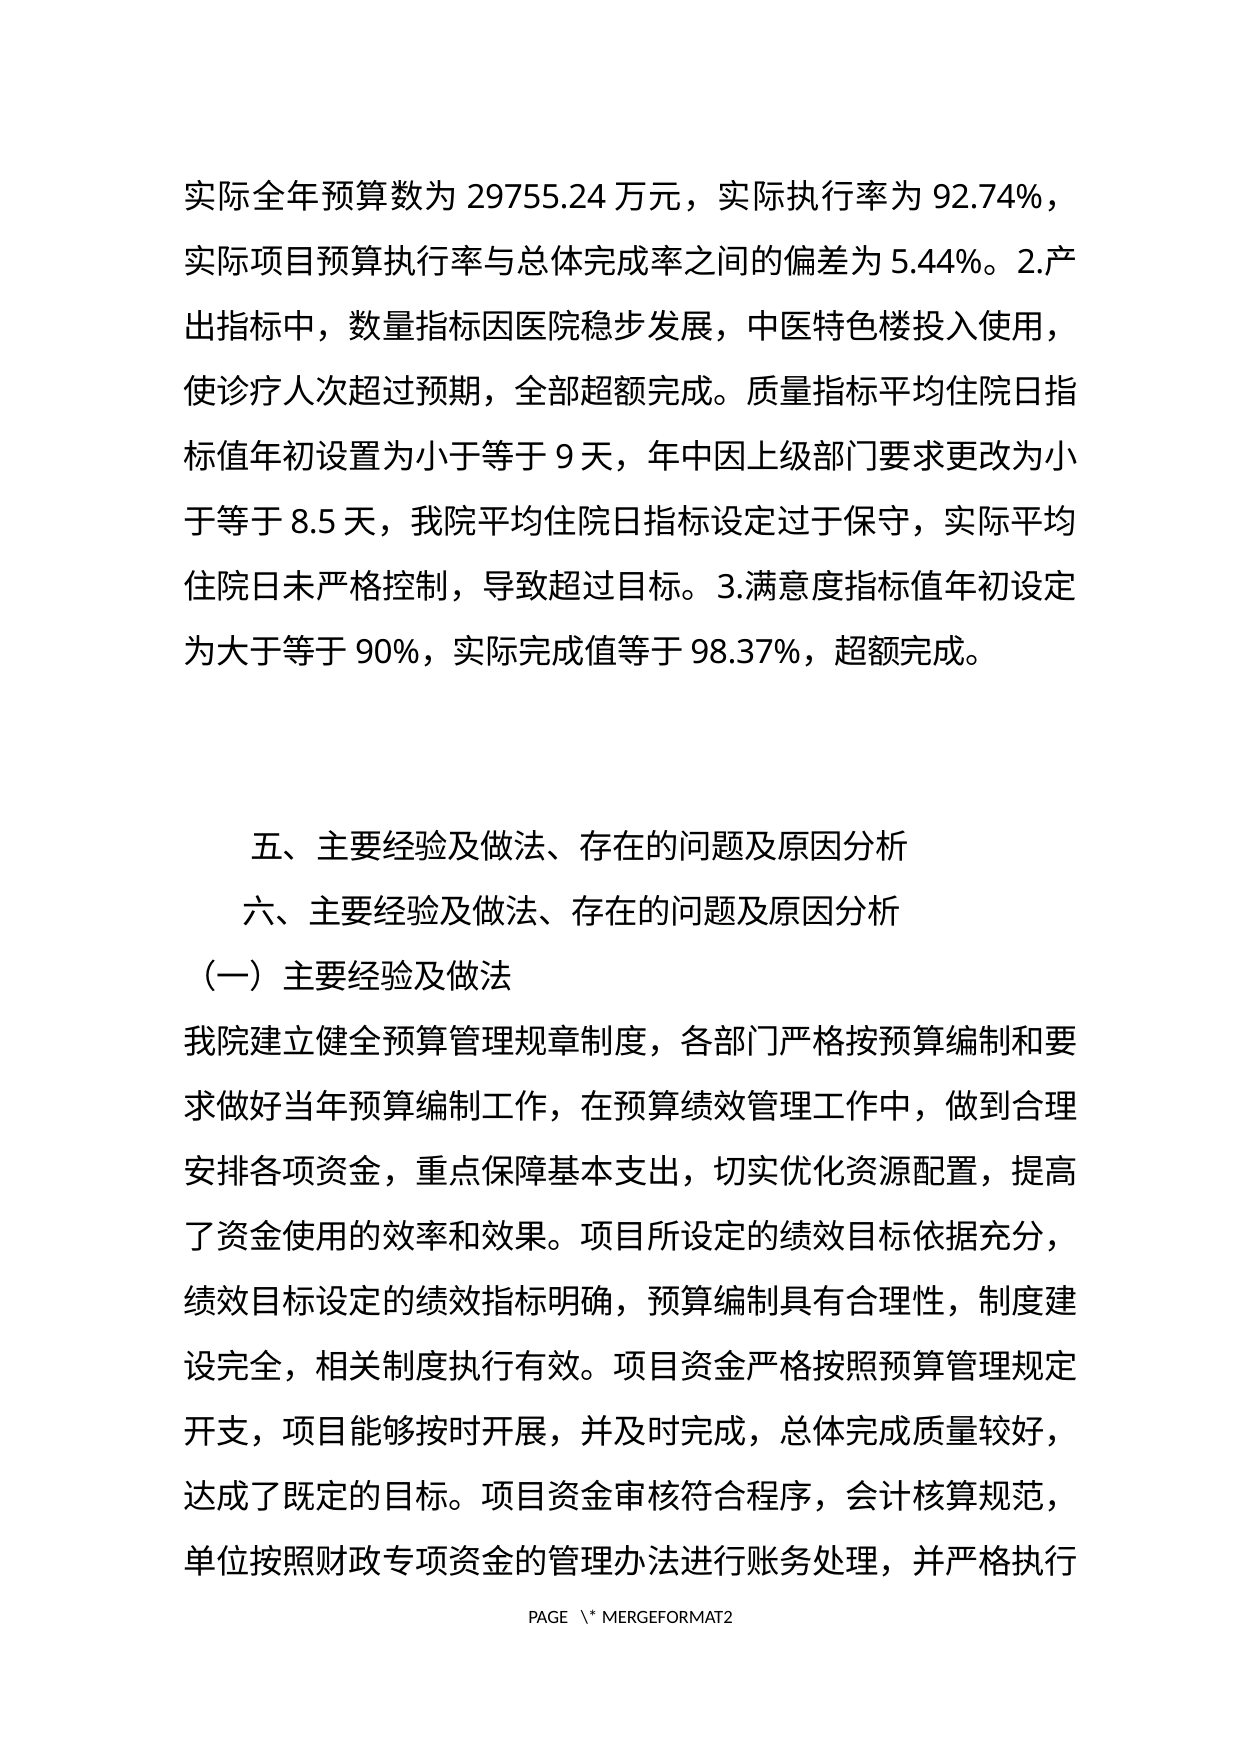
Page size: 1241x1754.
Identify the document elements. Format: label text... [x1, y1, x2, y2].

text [183, 162, 1078, 682]
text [183, 877, 1078, 1592]
list 主要经验及做法、存在的问题及原因分析 [183, 812, 1078, 877]
